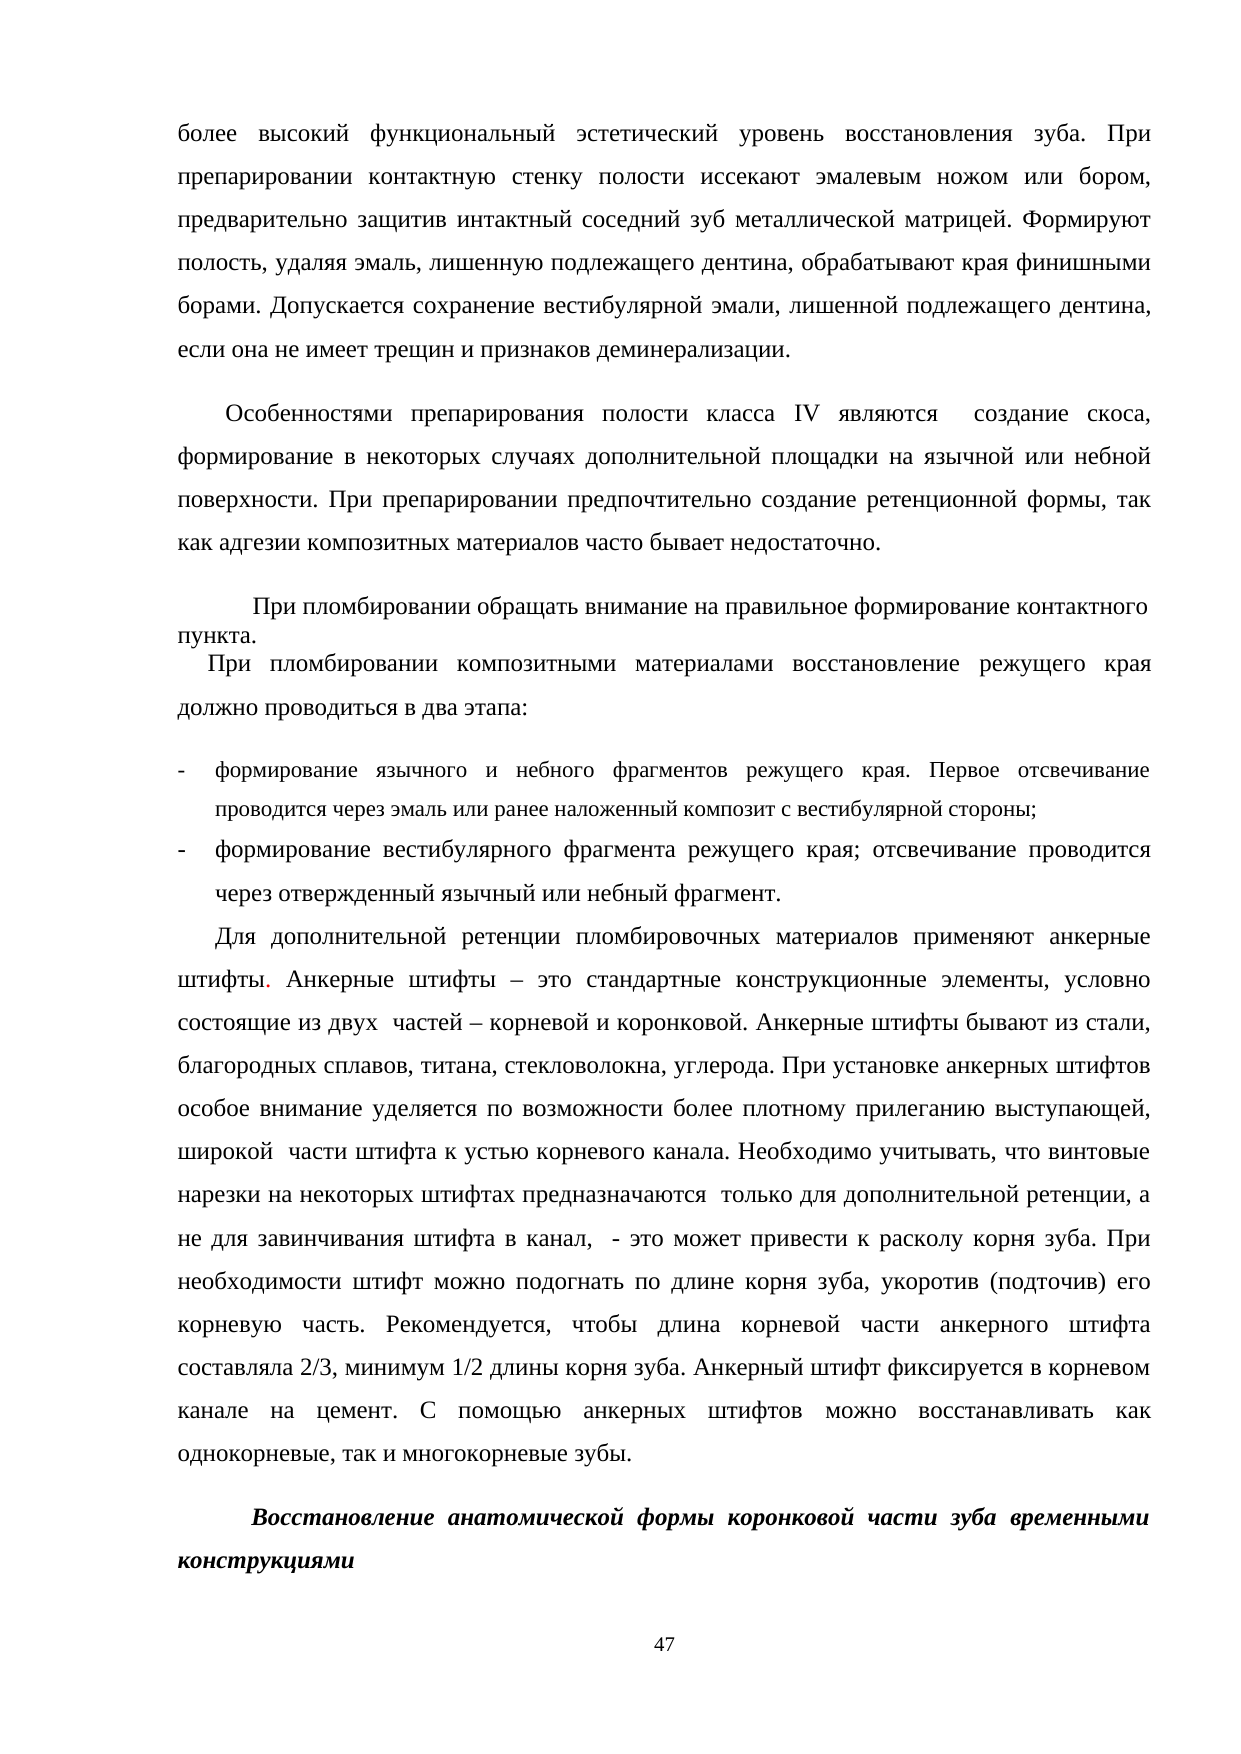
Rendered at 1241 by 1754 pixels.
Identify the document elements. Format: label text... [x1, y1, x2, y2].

text При пломбировании композитными материалами восстановление режущего края должно проводиться в два этапа: [177, 648, 1152, 720]
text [177, 118, 1152, 362]
list формирование язычного и небного фрагментов режущего края. Первое отсвечивание проводится через эмаль или ранее наложенный композит с вестибулярной стороны; [177, 756, 1152, 821]
text Для дополнительной ретенции пломбировочных материалов применяют анкерные штифты. Анкерные штифты – это стандартные конструкционные элементы, условно состоящие из двух частей – корневой и коронковой. Анкерные штифты бывают из стали, благородных сплавов, титана, стекловолокна, углерода. При установке анкерных штифтов особое внимание уделяется по возможности более плотному прилеганию выступающей, широкой части штифта к устью корневого канала. Необходимо учитывать, что винтовые нарезки на некоторых штифтах предназначаются только для дополнительной ретенции, а не для завинчивания штифта в канал, - это может привести к расколу корня зуба. При необходимости штифт можно подогнать по длине корня зуба, укоротив (подточив) его корневую часть. Рекомендуется, чтобы длина корневой части анкерного штифта составляла 2/3, минимум 1/2 длины корня зуба. Анкерный штифт фиксируется в корневом канале на цемент. С помощью анкерных штифтов можно восстанавливать как однокорневые, так и многокорневые зубы. [177, 921, 1152, 1467]
text При пломбировании обращать внимание на правильное формирование контактного пункта. [177, 591, 1152, 648]
text Восстановление анатомической формы коронковой части зуба временными конструкциями [177, 1502, 1152, 1574]
list формирование вестибулярного фрагмента режущего края; отсвечивание проводится через отвержденный язычный или небный фрагмент. [177, 834, 1152, 906]
text Особенностями препарирования полости класса IV являются создание скоса, формирование в некоторых случаях дополнительной площадки на язычной или небной поверхности. При препарировании предпочтительно создание ретенционной формы, так как адгезии композитных материалов часто бывает недостаточно. [177, 398, 1152, 556]
